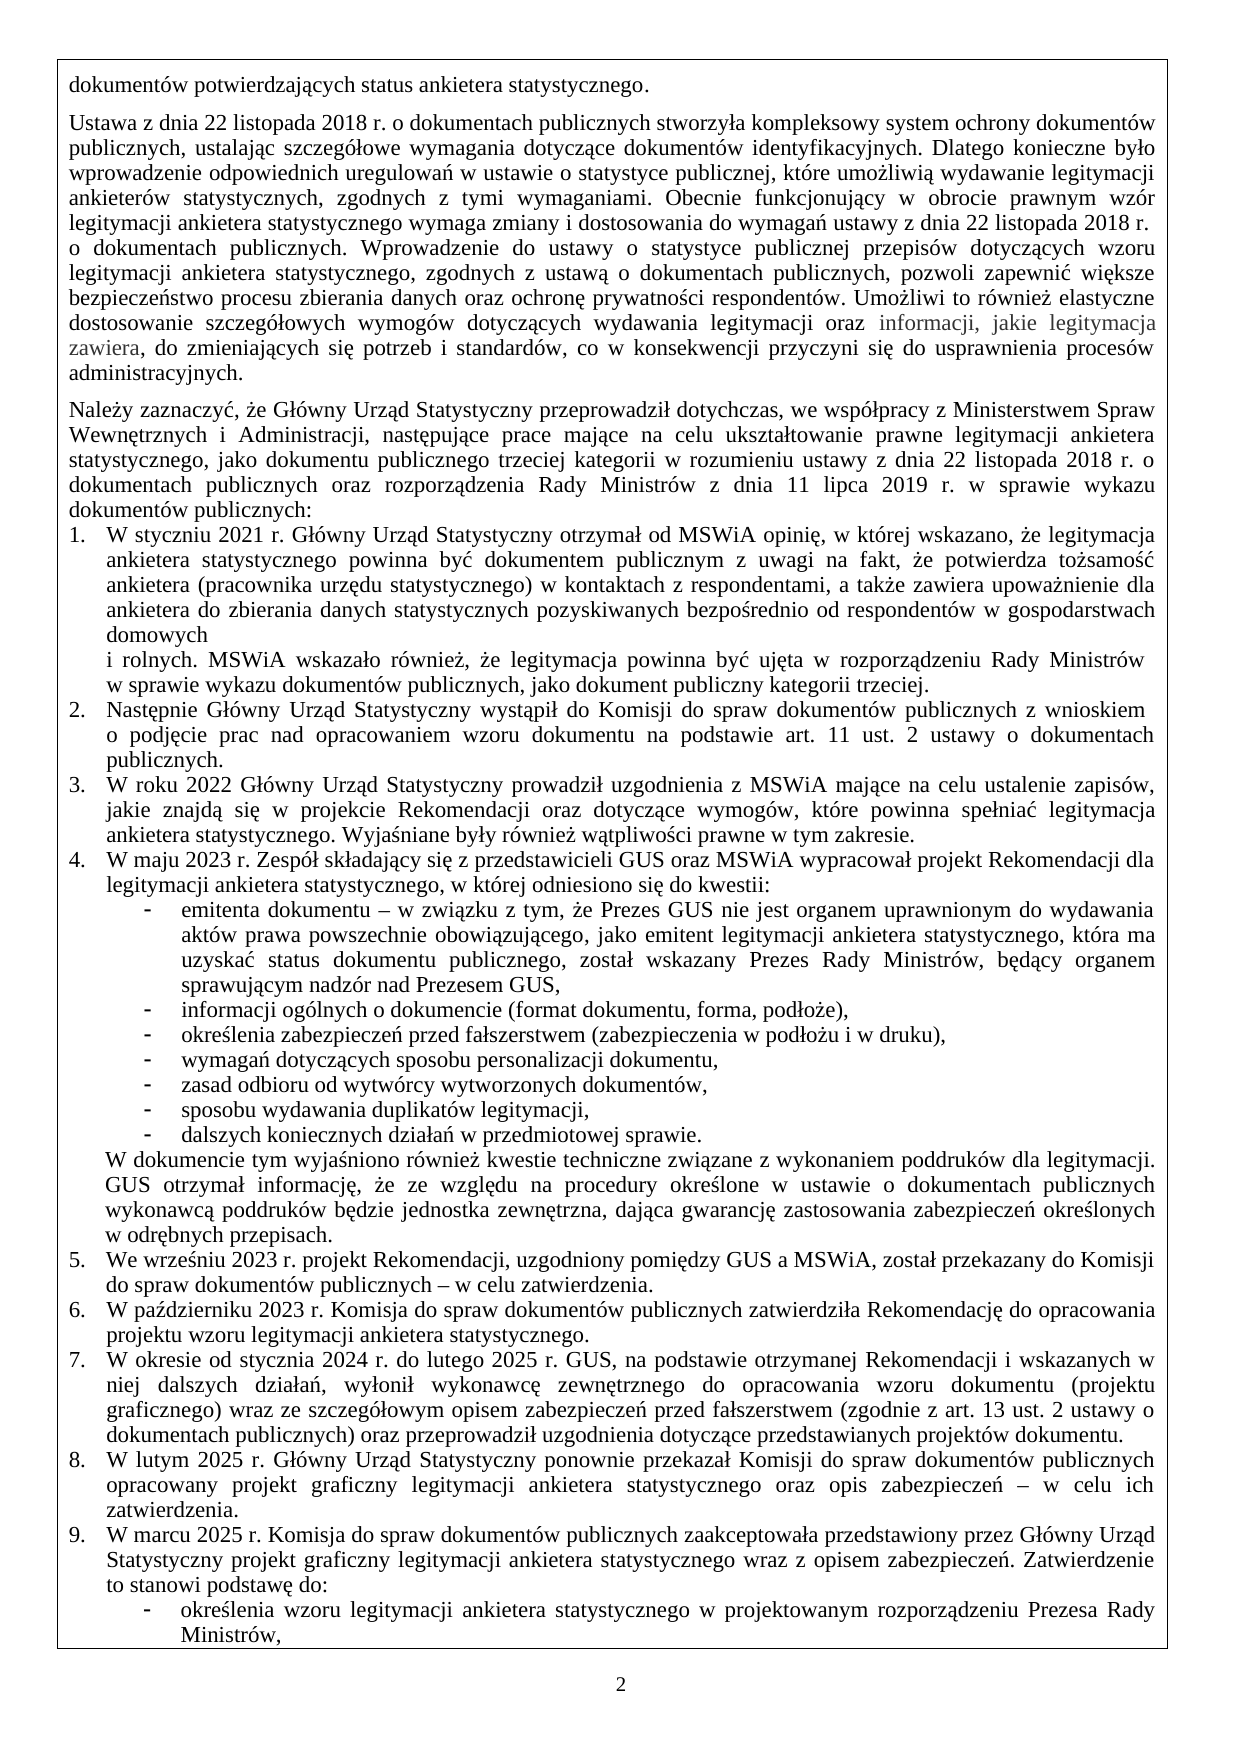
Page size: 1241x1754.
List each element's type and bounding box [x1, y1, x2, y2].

table_cell [58, 60, 1167, 1648]
